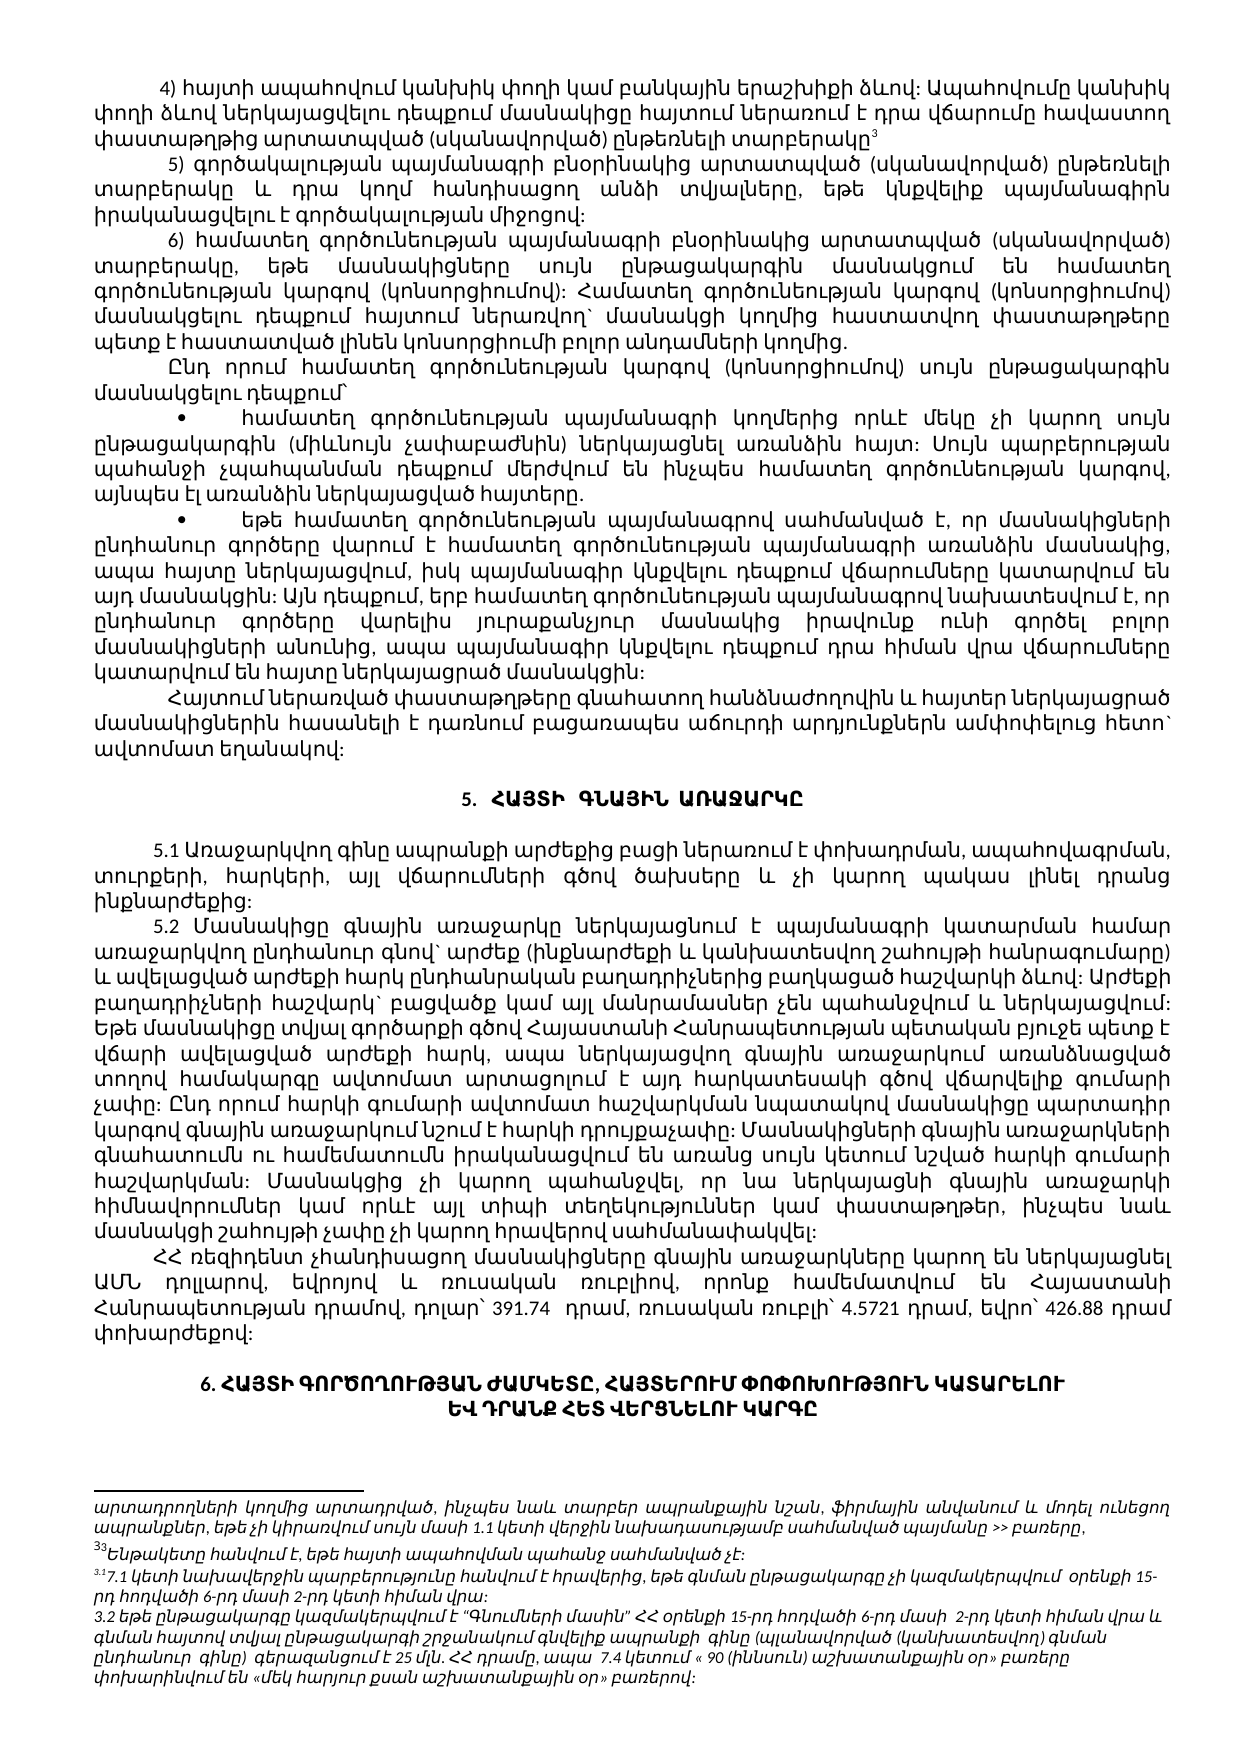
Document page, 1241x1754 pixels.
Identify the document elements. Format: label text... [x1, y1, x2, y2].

text 6) համատեղ գործունեության պայմանագրի բնօրինակից արտատպված (սկանավորված) տարբերակը, եթե մասնակիցները սույն ընթացակարգին մասնակցում են համատեղ գործունեության կարգով (կոնսորցիումով): Համատեղ գործունեության կարգով (կոնսորցիումով) մասնակցելու դեպքում հայտում ներառվող` մասնակցի կողմից հաստատվող փաստաթղթերը պետք է հաստատված լինեն կոնսորցիումի բոլոր անդամների կողմից. [94, 227, 1171, 354]
list համատեղ գործունեության պայմանագրի կողմերից որևէ մեկը չի կարող սույն ընթացակարգին (միևնույն չափաբաժնին) ներկայացնել առանձին հայտ: Սույն պարբերության պահանջի չպահպանման դեպքում մերժվում են ինչպես համատեղ գործունեության կարգով, այնպես էլ առանձին ներկայացված հայտերը. [94, 405, 1171, 507]
text 5. ՀԱՅՏԻ ԳՆԱՅԻՆ ԱՌԱՋԱՐԿԸ [94, 787, 1171, 812]
text 4) հայտի ապահովում կանխիկ փողի կամ բանկային երաշխիքի ձևով: Ապահովումը կանխիկ փողի ձևով ներկայացվելու դեպքում մասնակիցը հայտում ներառում է դրա վճարումը հավաստող փաստաթղթից արտատպված (սկանավորված) ընթեռնելի տարբերակը3 [94, 75, 1171, 151]
text 5) գործակալության պայմանագրի բնօրինակից արտատպված (սկանավորված) ընթեռնելի տարբերակը և դրա կողմ հանդիսացող անձի տվյալները, եթե կնքվելիք պայմանագիրն իրականացվելու է գործակալության միջոցով: [94, 151, 1171, 227]
text 5.1 Առաջարկվող գինը ապրանքի արժեքից բացի ներառում է փոխադրման, ապահովագրման, տուրքերի, հարկերի, այլ վճարումների գծով ծախսերը և չի կարող պակաս լինել դրանց ինքնարժեքից: [94, 837, 1171, 914]
text 5.2 Մասնակիցը գնային առաջարկը ներկայացնում է պայմանագրի կատարման համար առաջարկվող ընդհանուր գնով` արժեք (ինքնարժեքի և կանխատեսվող շահույթի հանրագումարը) և ավելացված արժեքի հարկ ընդհանրական բաղադրիչներից բաղկացած հաշվարկի ձևով: Արժեքի բաղադրիչների հաշվարկ` բացվածք կամ այլ մանրամասներ չեն պահանջվում և ներկայացվում: Եթե մասնակիցը տվյալ գործարքի գծով Հայաստանի Հանրապետության պետական բյուջե պետք է վճարի ավելացված արժեքի հարկ, ապա ներկայացվող գնային առաջարկում առանձնացված տողով համակարգը ավտոմատ արտացոլում է այդ հարկատեսակի գծով վճարվելիք գումարի չափը: Ընդ որում հարկի գումարի ավտոմատ հաշվարկման նպատակով մասնակիցը պարտադիր կարգով գնային առաջարկում նշում է հարկի դրույքաչափը: Մասնակիցների գնային առաջարկների գնահատումն ու համեմատումն իրականացվում են առանց սույն կետում նշված հարկի գումարի հաշվարկման: Մասնակցից չի կարող պահանջվել, որ նա ներկայացնի գնային առաջարկի հիմնավորումներ կամ որևէ այլ տիպի տեղեկություններ կամ փաստաթղթեր, ինչպես նաև մասնակցի շահույթի չափը չի կարող հրավերով սահմանափակվել: [94, 914, 1171, 1244]
text Ընդ որում համատեղ գործունեության կարգով (կոնսորցիումով) սույն ընթացակարգին մասնակցելու դեպքում՝ [94, 354, 1171, 405]
text ԵՎ ԴՐԱՆՔ ՀԵՏ ՎԵՐՑՆԵԼՈՒ ԿԱՐԳԸ [94, 1397, 1171, 1422]
text ՀՀ ռեզիդենտ չհանդիսացող մասնակիցները գնային առաջարկները կարող են ներկայացնել ԱՄՆ դոլլարով, եվրոյով և ռուսական ռուբլիով, որոնք համեմատվում են Հայաստանի Հանրապետության դրամով, դոլար՝ 391.74 դրամ, ռուսական ռուբլի՝ 4.5721 դրամ, եվրո՝ 426.88 դրամ փոխարժեքով: [94, 1244, 1171, 1346]
text 6. ՀԱՅՏԻ ԳՈՐԾՈՂՈՒԹՅԱՆ ԺԱՄԿԵՏԸ, ՀԱՅՏԵՐՈՒՄ ՓՈՓՈԽՈՒԹՅՈՒՆ ԿԱՏԱՐԵԼՈՒ [94, 1371, 1171, 1397]
text Հայտում ներառված փաստաթղթերը գնահատող հանձնաժողովին և հայտեր ներկայացրած մասնակիցներին հասանելի է դառնում բացառապես աճուրդի արդյունքներն ամփոփելուց հետո` ավտոմատ եղանակով: [94, 685, 1171, 761]
list եթե համատեղ գործունեության պայմանագրով սահմանված է, որ մասնակիցների ընդհանուր գործերը վարում է համատեղ գործունեության պայմանագրի առանձին մասնակից, ապա հայտը ներկայացվում, իսկ պայմանագիր կնքվելու դեպքում վճարումները կատարվում են այդ մասնակցին: Այն դեպքում, երբ համատեղ գործունեության պայմանագրով նախատեսվում է, որ ընդհանուր գործերը վարելիս յուրաքանչյուր մասնակից իրավունք ունի գործել բոլոր մասնակիցների անունից, ապա պայմանագիր կնքվելու դեպքում դրա հիման վրա վճարումները կատարվում են հայտը ներկայացրած մասնակցին: [94, 507, 1171, 685]
